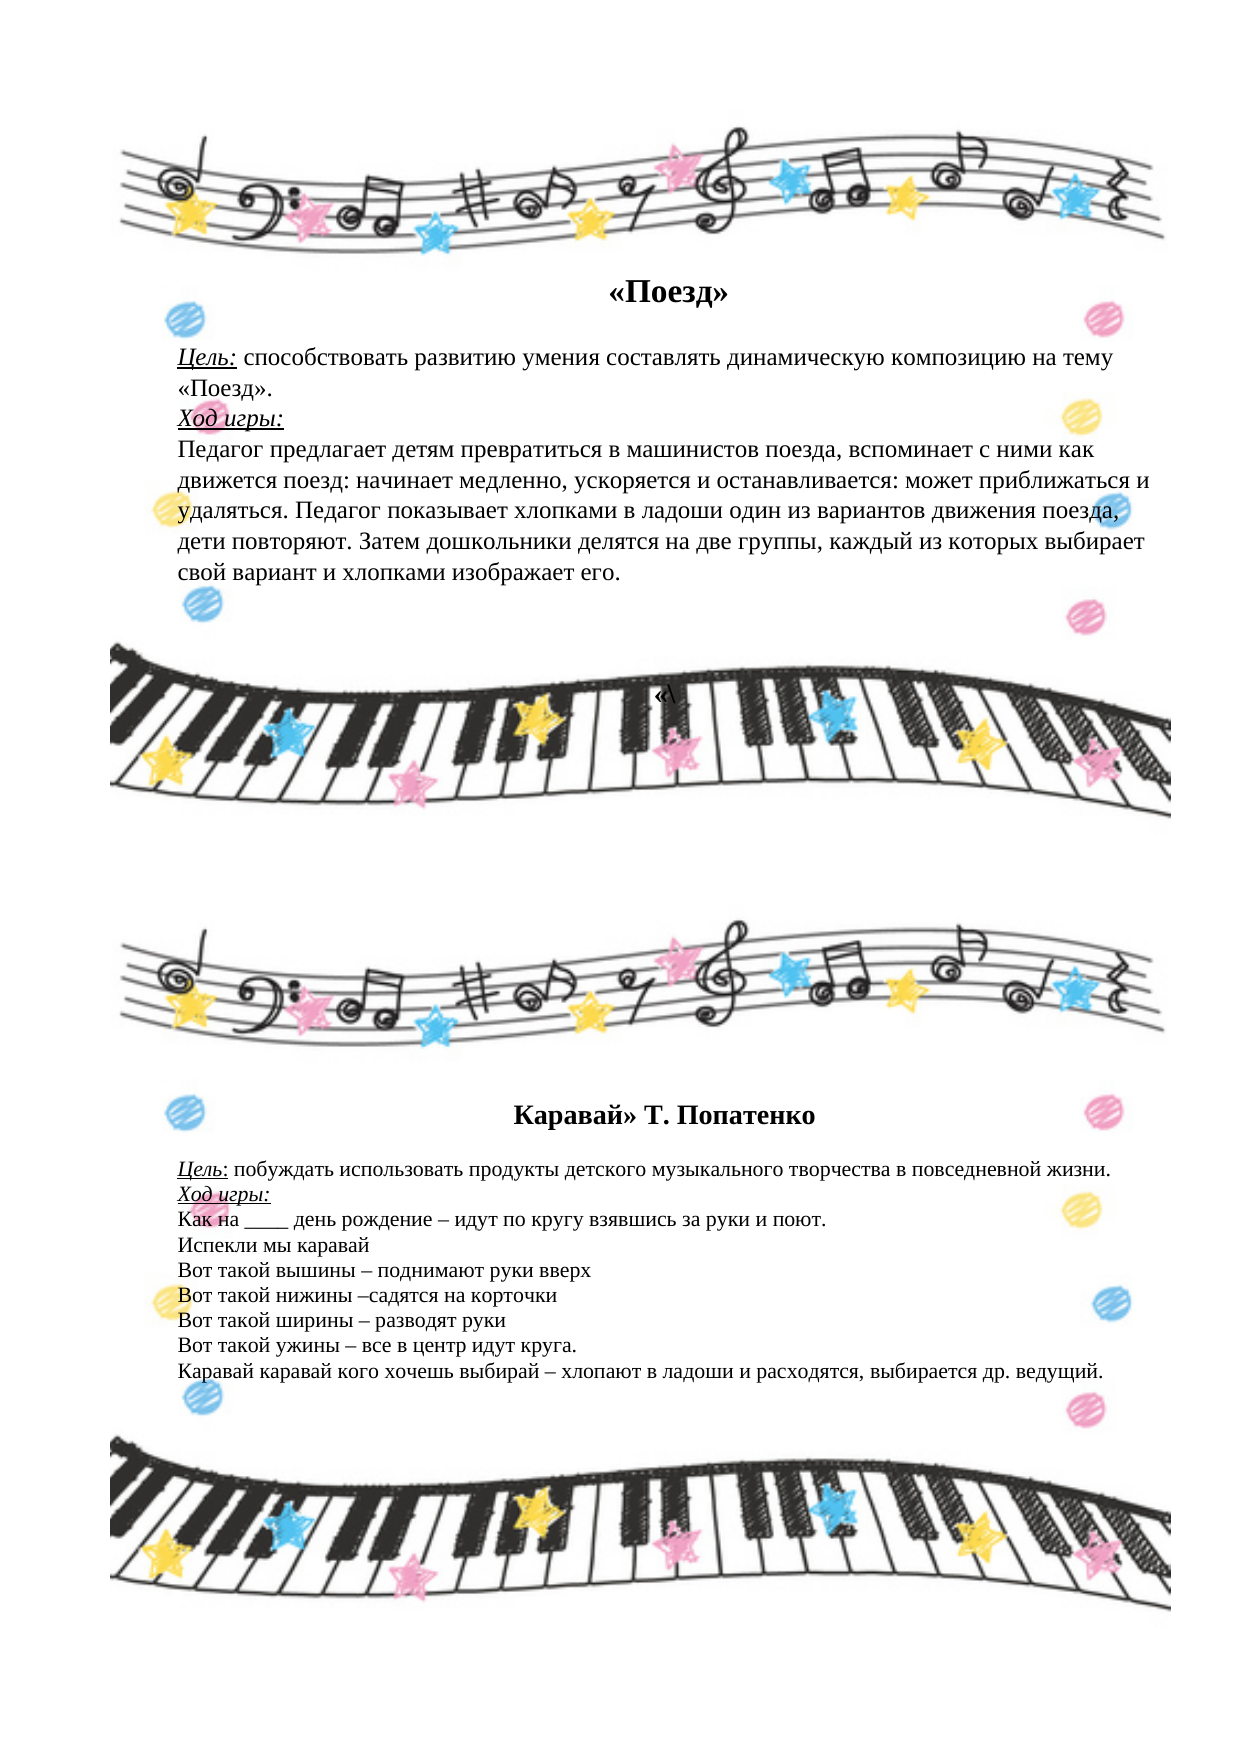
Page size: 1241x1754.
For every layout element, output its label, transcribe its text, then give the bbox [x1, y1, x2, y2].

text Вот такой вышины – поднимают руки вверх [177, 1257, 1152, 1282]
text Вот такой ширины – разводят руки [177, 1307, 1152, 1332]
text Цель: способствовать развитию умения составлять динамическую композицию на тему «Поезд». [177, 340, 1152, 402]
picture [110, 886, 1171, 1636]
text Как на ____ день рождение – идут по кругу взявшись за руки и поют. [177, 1206, 1152, 1232]
text Каравай» Т. Попатенко [177, 1098, 1152, 1131]
text Испекли мы каравай [177, 1232, 1152, 1257]
text Ход игры: [177, 402, 1152, 432]
text Каравай каравай кого хочешь выбирай – хлопают в ладоши и расходятся, выбирается др. ведущий. [177, 1358, 1152, 1383]
text «Поезд» [177, 271, 1152, 310]
text Вот такой ужины – все в центр идут круга. [177, 1332, 1152, 1358]
text «\ [177, 677, 1152, 710]
text Цель: побуждать использовать продукты детского музыкального творчества в повседневной жизни. [177, 1156, 1152, 1181]
text Ход игры: [177, 1181, 1152, 1206]
text Вот такой нижины –садятся на корточки [177, 1282, 1152, 1307]
text Педагог предлагает детям превратиться в машинистов поезда, вспоминает с ними как движется поезд: начинает медленно, ускоряется и останавливается: может приближаться и удаляться. Педагог показывает хлопками в ладоши один из вариантов движения поезда, дети повторяют. Затем дошкольники делятся на две группы, каждый из которых выбирает свой вариант и хлопками изображает его. [177, 432, 1152, 585]
picture [110, 93, 1171, 843]
